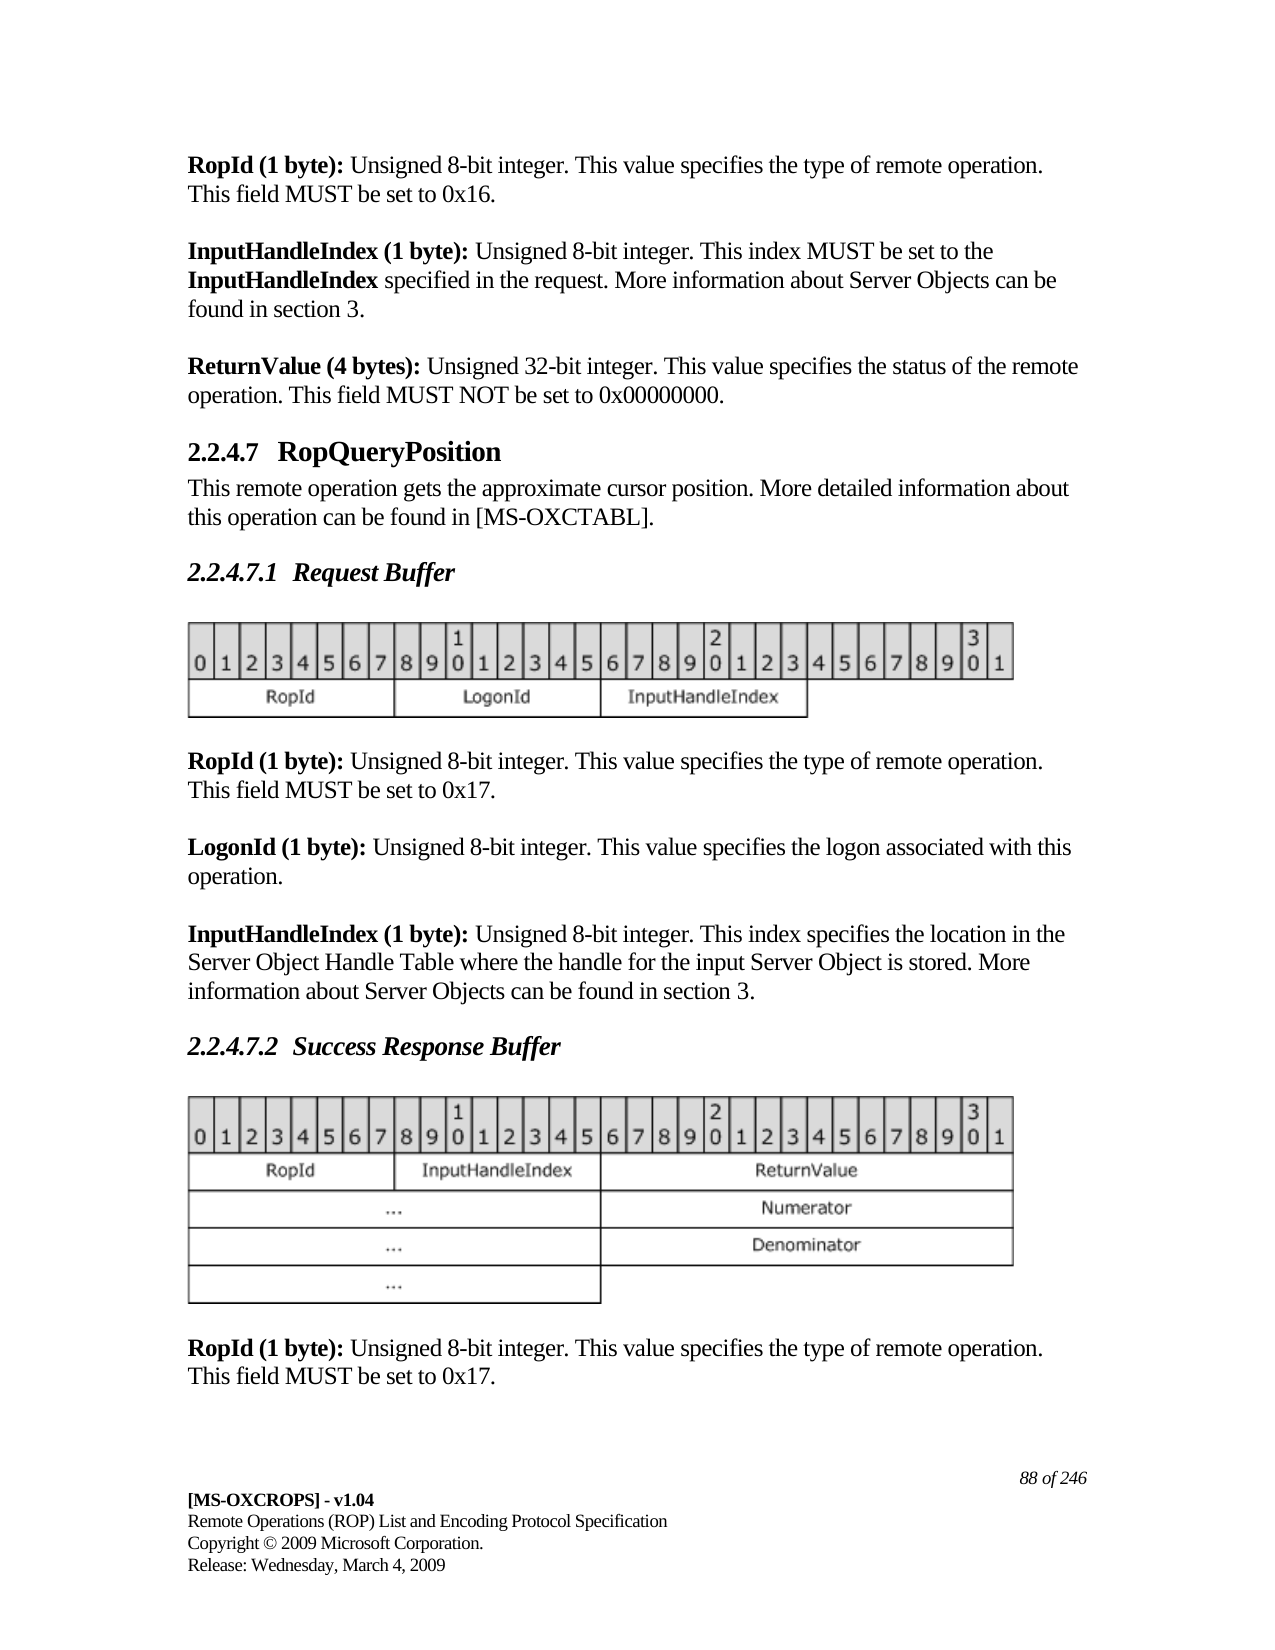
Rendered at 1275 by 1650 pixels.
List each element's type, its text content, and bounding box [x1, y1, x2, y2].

text This remote operation gets the approximate cursor position. More detailed information about this operation can be found in [MS-OXCTABL]. [187, 473, 1087, 531]
text ReturnValue (4 bytes): Unsigned 32-bit integer. This value specifies the status of the remote operation. This field MUST NOT be set to 0x00000000. [187, 351, 1087, 409]
text InputHandleIndex (1 byte): Unsigned 8-bit integer. This index specifies the location in the Server Object Handle Table where the handle for the input Server Object is stored. More information about Server Objects can be found in section 3. [187, 919, 1087, 1005]
picture [187, 622, 1014, 718]
text RopId (1 byte): Unsigned 8-bit integer. This value specifies the type of remote operation. This field MUST be set to 0x17. [187, 746, 1087, 804]
subtitle Request Buffer [187, 556, 1087, 587]
text InputHandleIndex (1 byte): Unsigned 8-bit integer. This index MUST be set to the InputHandleIndex specified in the request. More information about Server Objects can be found in section 3. [187, 236, 1087, 322]
subtitle Success Response Buffer [187, 1030, 1087, 1061]
text RopId (1 byte): Unsigned 8-bit integer. This value specifies the type of remote operation. This field MUST be set to 0x16. [187, 150, 1087, 207]
subtitle RopQueryPosition [187, 434, 1087, 467]
text RopId (1 byte): Unsigned 8-bit integer. This value specifies the type of remote operation. This field MUST be set to 0x17. [187, 1333, 1087, 1390]
picture [187, 1096, 1014, 1304]
text LogonId (1 byte): Unsigned 8-bit integer. This value specifies the logon associated with this operation. [187, 832, 1087, 890]
